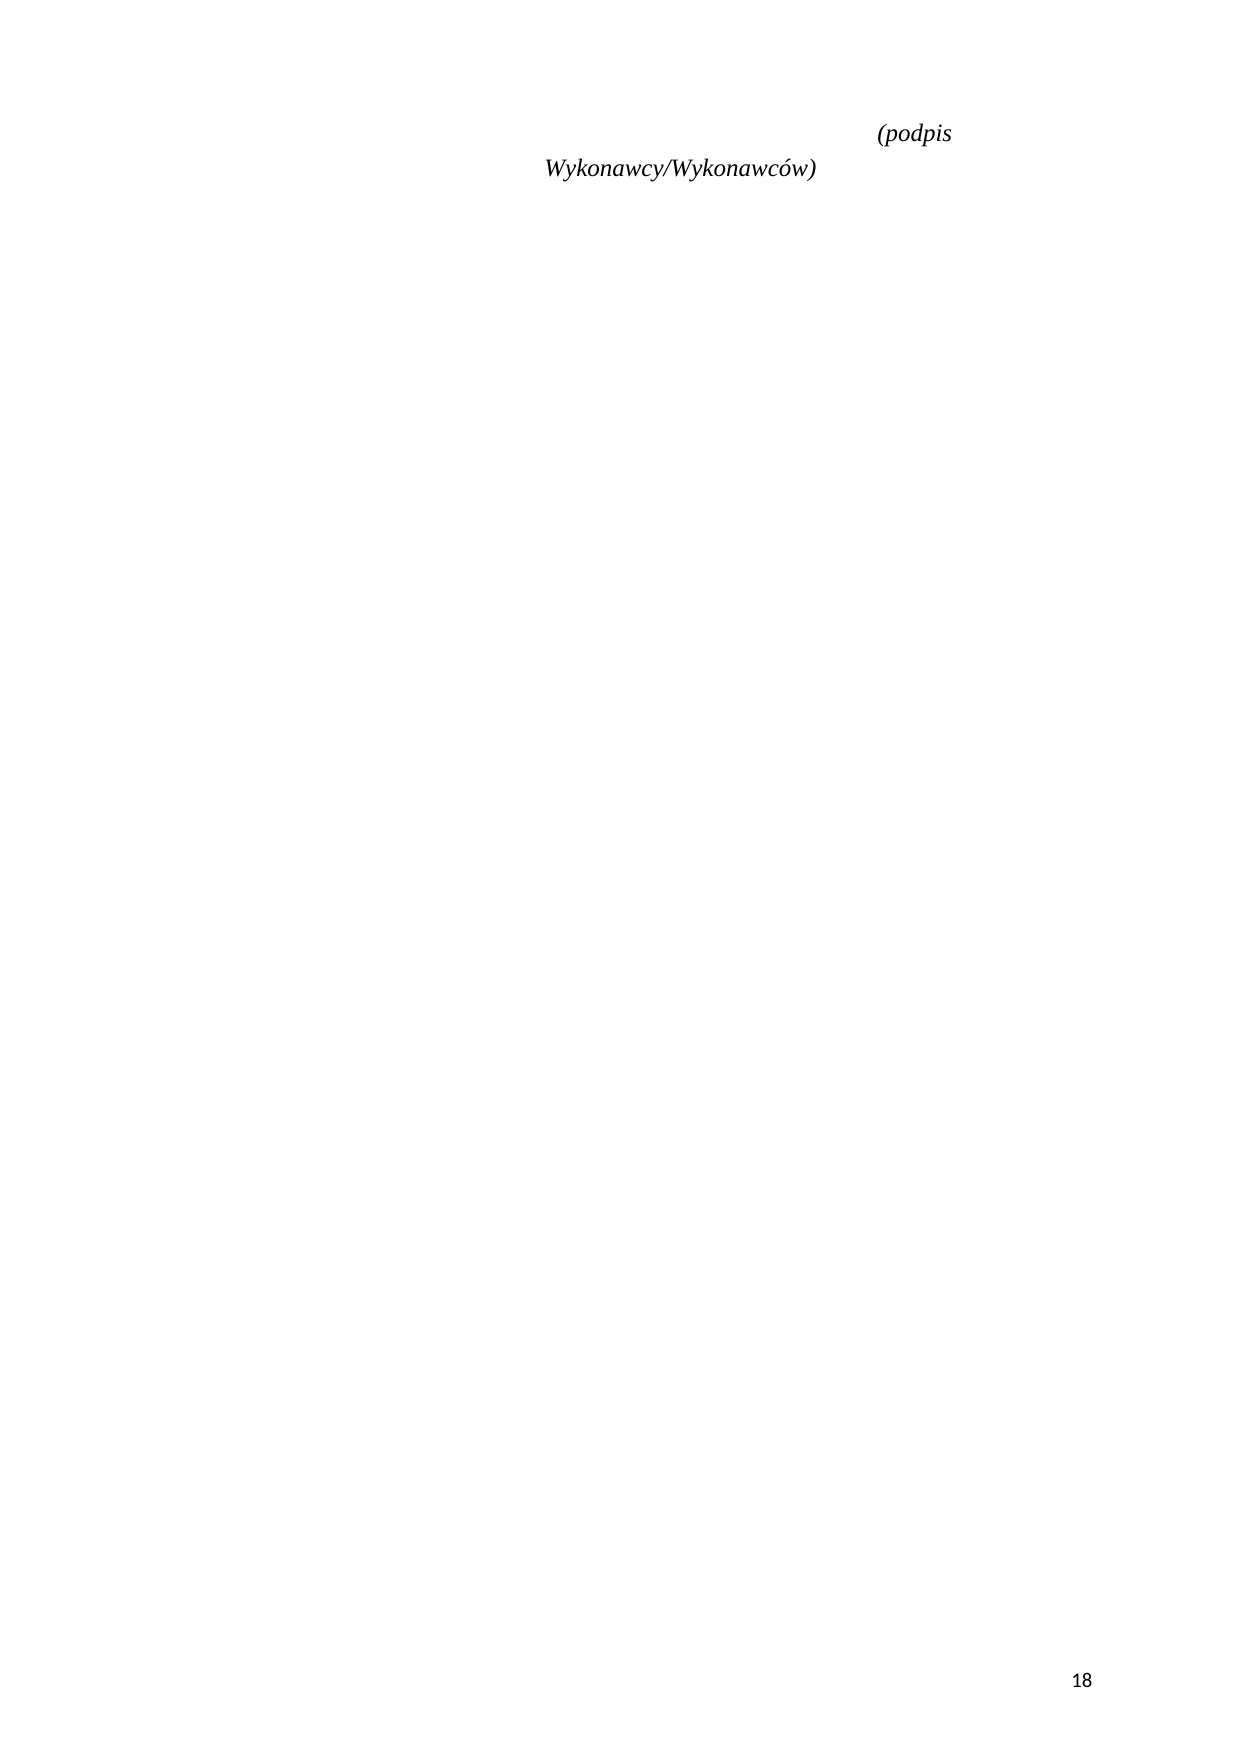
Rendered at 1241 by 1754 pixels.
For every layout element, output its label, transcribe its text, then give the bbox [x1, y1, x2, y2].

text (podpis Wykonawcy/Wykonawców) [270, 118, 1092, 181]
